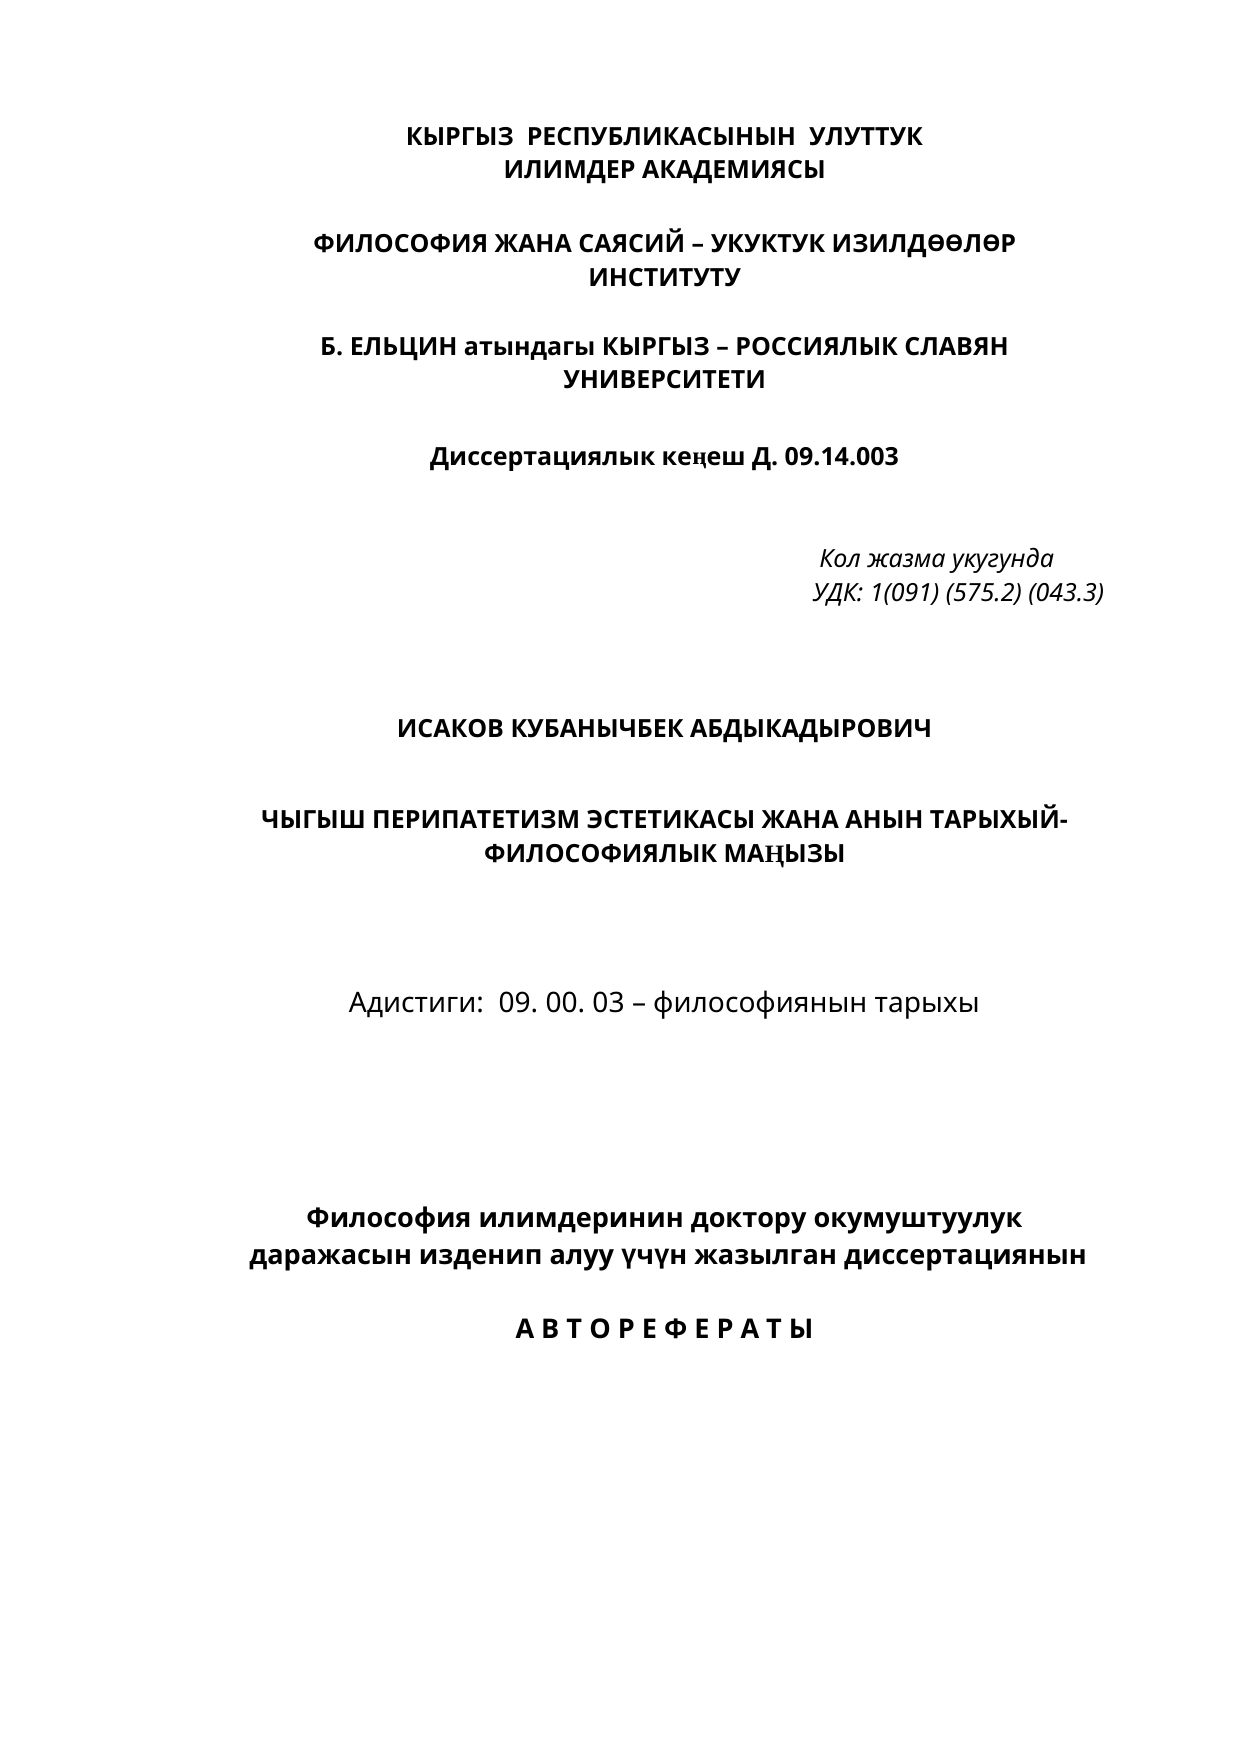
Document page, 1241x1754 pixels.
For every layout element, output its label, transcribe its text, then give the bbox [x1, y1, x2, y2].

text ИЛИМДЕР АКАДЕМИЯСЫ [177, 152, 1152, 186]
text КЫРГЫЗ РЕСПУБЛИКАСЫНЫН УЛУТТУК [177, 118, 1152, 152]
text Диссертациялык кеңеш Д. 09.14.003 [177, 439, 1152, 473]
text ИНСТИТУТУ [177, 260, 1152, 294]
text Адистиги: 09. 00. 03 – философиянын тарыхы [177, 983, 1152, 1021]
text Б. ЕЛЬЦИН атындагы КЫРГЫЗ – РОССИЯЛЫК СЛАВЯН [177, 328, 1152, 362]
text ФИЛОСОФИЯ ЖАНА САЯСИЙ – УКУКТУК ИЗИЛДѲѲЛѲР [177, 226, 1152, 260]
text Кол жазма укугунда [767, 541, 1152, 575]
text даражасын изденип алуу үчүн жазылган диссертациянын [177, 1235, 1152, 1272]
text А В Т О Р Е Ф Е Р А Т Ы [177, 1309, 1152, 1346]
text УНИВЕРСИТЕТИ [177, 362, 1152, 396]
text ЧЫГЫШ ПЕРИПАТЕТИЗМ ЭСТЕТИКАСЫ ЖАНА АНЫН ТАРЫХЫЙ-ФИЛОСОФИЯЛЫК МАҢЫЗЫ [177, 802, 1152, 870]
text ИСАКОВ КУБАНЫЧБЕК АБДЫКАДЫРОВИЧ [177, 711, 1152, 745]
text Философия илимдеринин доктору окумуштуулук [177, 1198, 1152, 1235]
text УДК: 1(091) (575.2) (043.3) [767, 575, 1152, 609]
